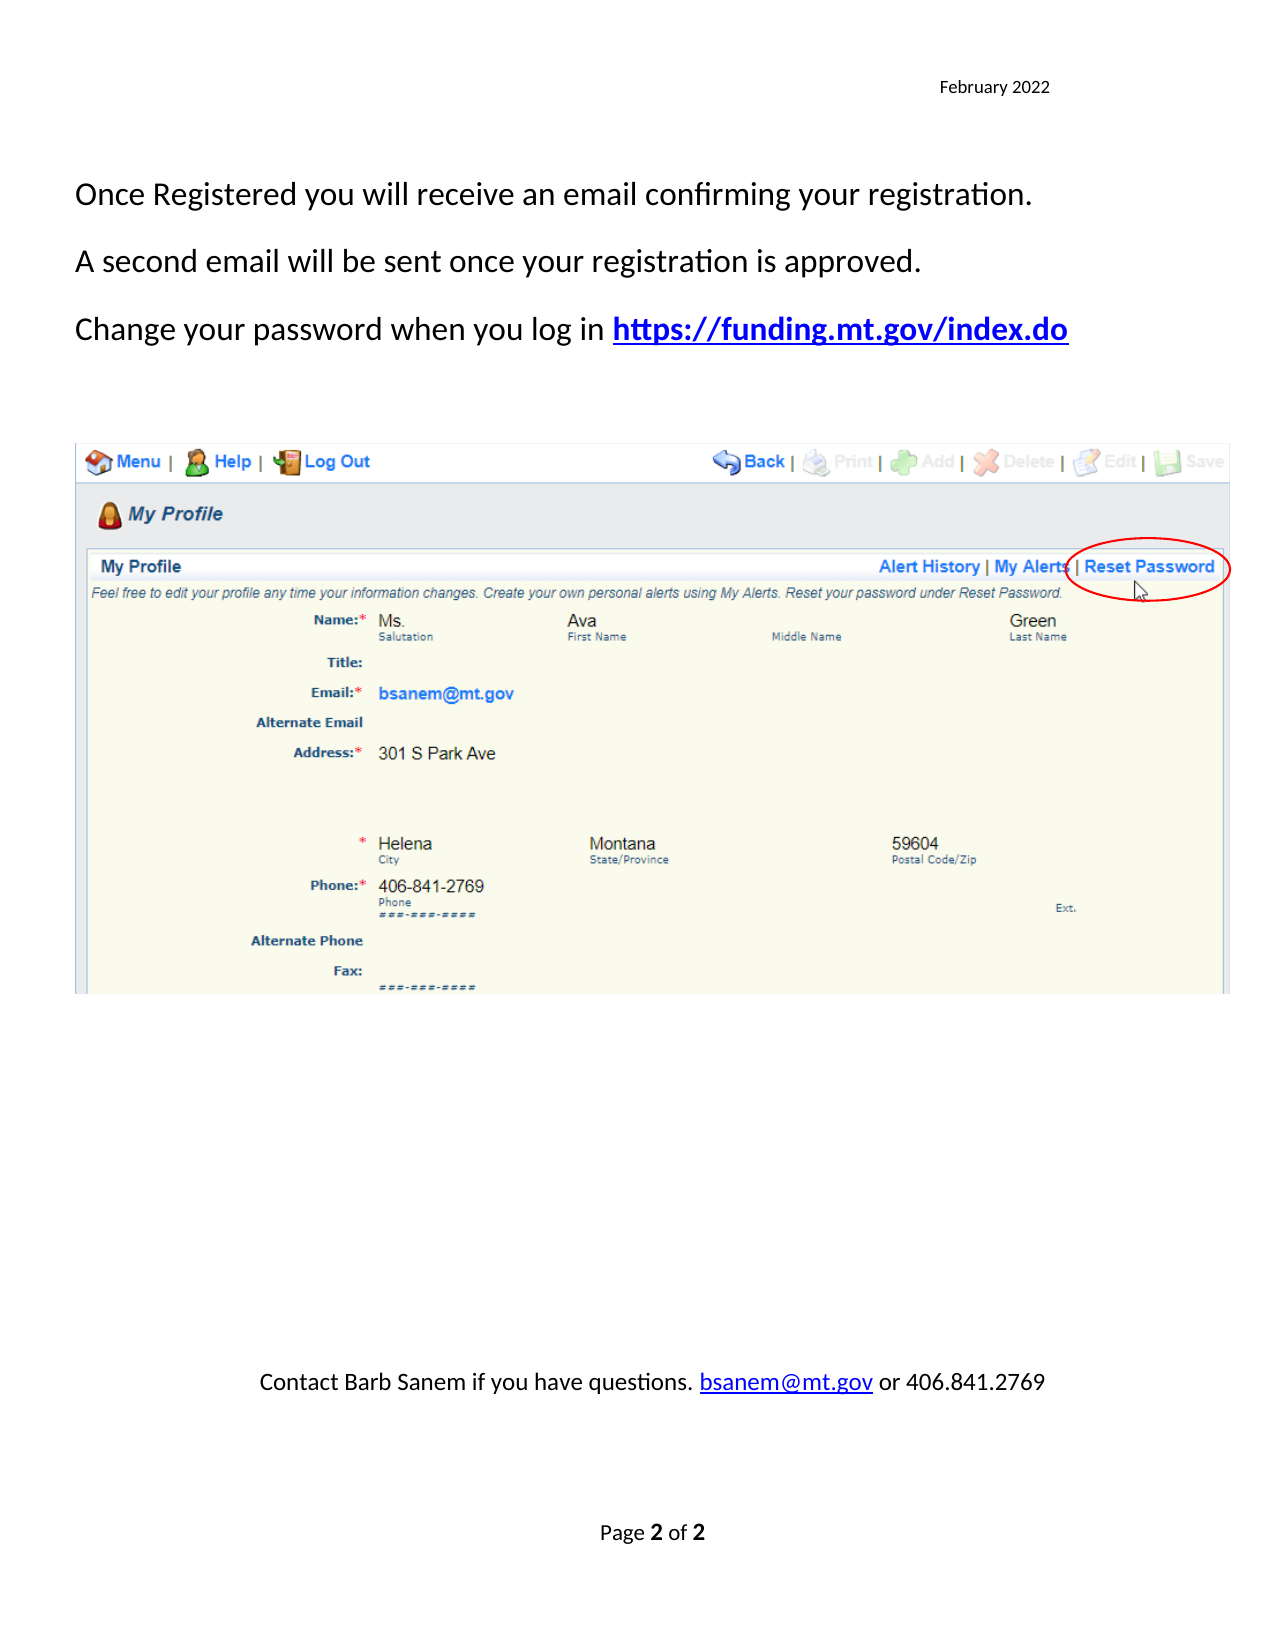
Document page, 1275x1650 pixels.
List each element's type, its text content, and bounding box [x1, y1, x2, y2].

picture [1067, 540, 1228, 599]
picture [75, 443, 1230, 994]
text Change your password when you log in https://funding.mt.gov/index.do [75, 308, 1230, 348]
text Once Registered you will receive an email confirming your registration. [75, 173, 1230, 213]
text A second email will be sent once your registration is approved. [75, 240, 1230, 281]
text Contact Barb Sanem if you have questions. bsanem@mt.gov or 406.841.2769 [75, 1366, 1230, 1396]
